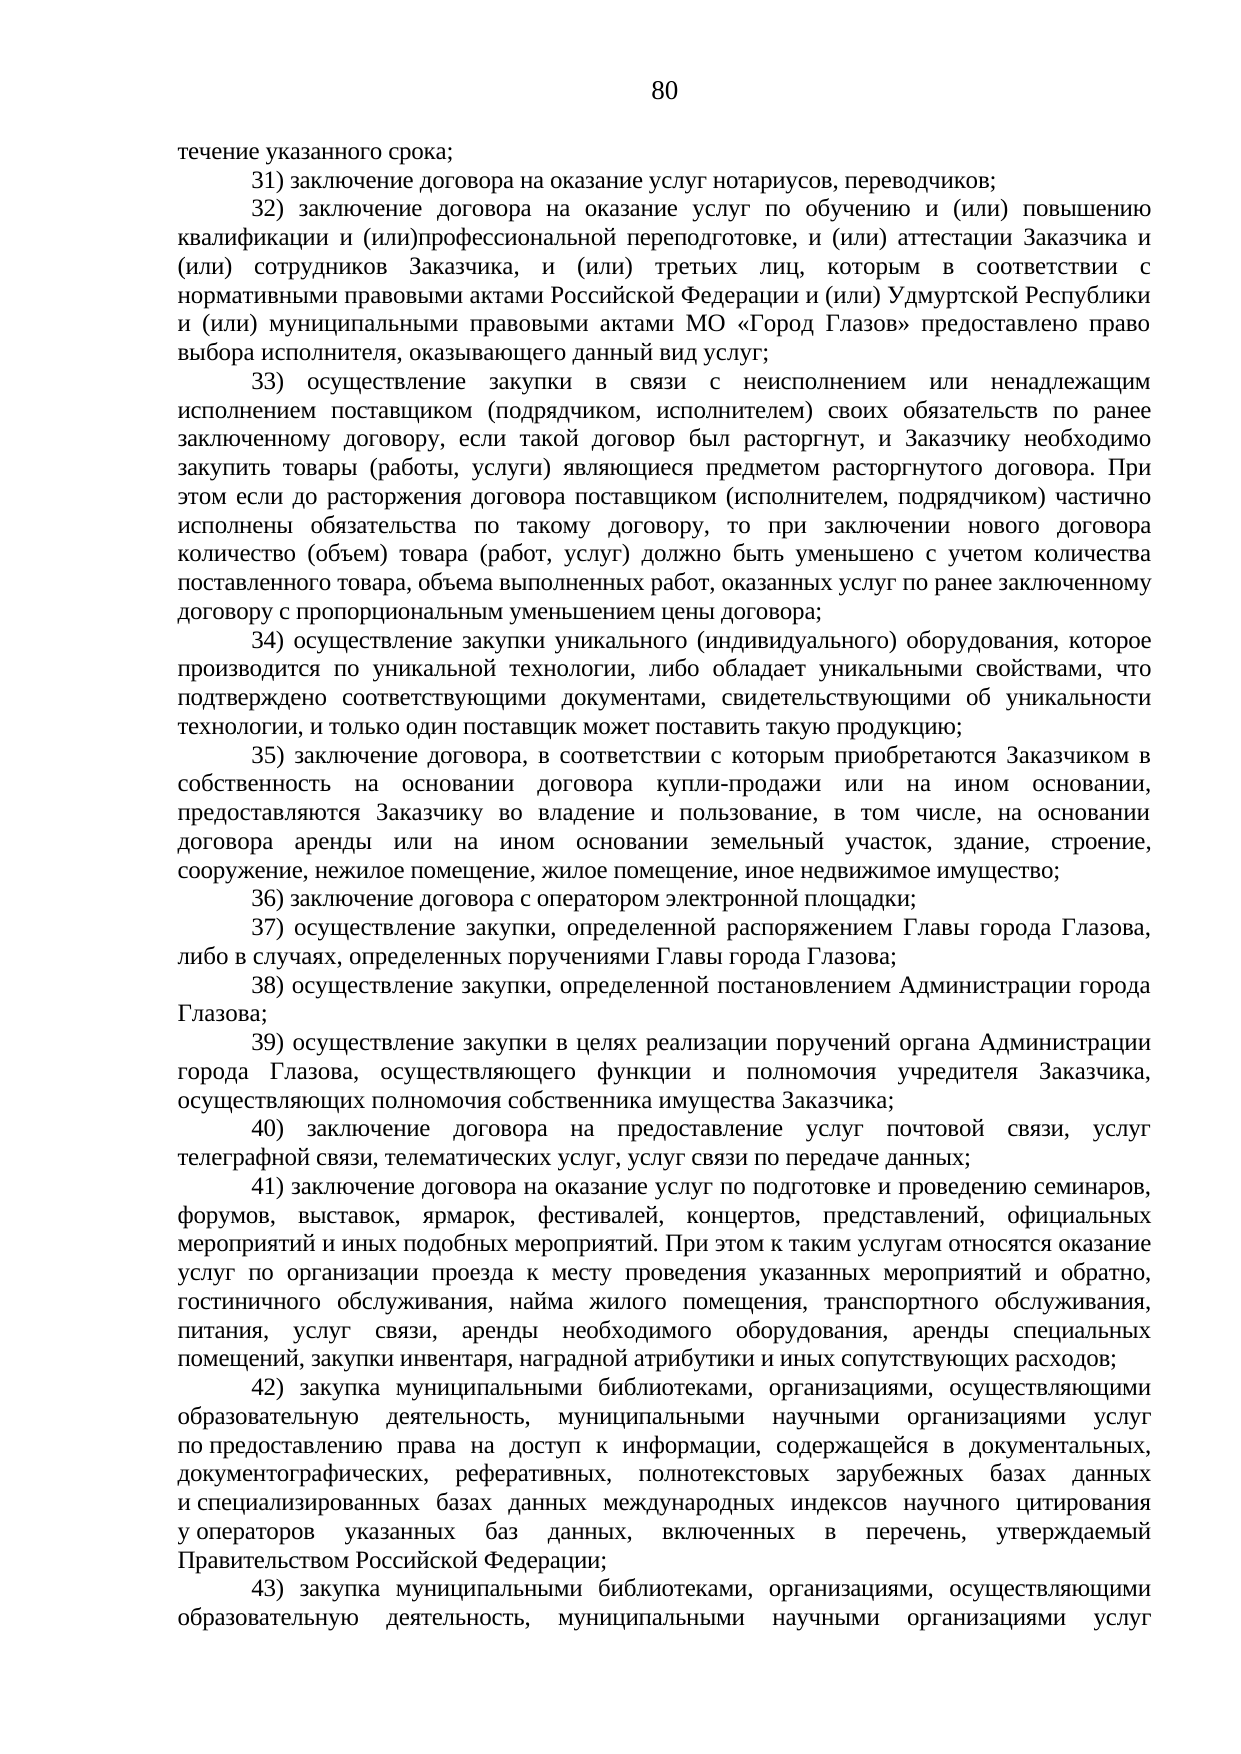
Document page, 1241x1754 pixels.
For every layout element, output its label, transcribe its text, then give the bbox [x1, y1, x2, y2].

text 37) осуществление закупки, определенной распоряжением Главы города Глазова, либо в случаях, определенных поручениями Главы города Глазова; [177, 912, 1152, 970]
text 33) осуществление закупки в связи с неисполнением или ненадлежащим исполнением поставщиком (подрядчиком, исполнителем) своих обязательств по ранее заключенному договору, если такой договор был расторгнут, и Заказчику необходимо закупить товары (работы, услуги) являющиеся предметом расторгнутого договора. При этом если до расторжения договора поставщиком (исполнителем, подрядчиком) частично исполнены обязательства по такому договору, то при заключении нового договора количество (объем) товара (работ, услуг) должно быть уменьшено с учетом количества поставленного товара, объема выполненных работ, оказанных услуг по ранее заключенному договору с пропорциональным уменьшением цены договора; [177, 366, 1152, 625]
text 31) заключение договора на оказание услуг нотариусов, переводчиков; [177, 165, 1152, 193]
text 42) закупка муниципальными библиотеками, организациями, осуществляющими образовательную деятельность, муниципальными научными организациями услуг по предоставлению права на доступ к информации, содержащейся в документальных, документографических, реферативных, полнотекстовых зарубежных базах данных и специализированных базах данных международных индексов научного цитирования у операторов указанных баз данных, включенных в перечень, утверждаемый Правительством Российской Федерации; [177, 1372, 1152, 1573]
text 41) заключение договора на оказание услуг по подготовке и проведению семинаров, форумов, выставок, ярмарок, фестивалей, концертов, представлений, официальных мероприятий и иных подобных мероприятий. При этом к таким услугам относятся оказание услуг по организации проезда к месту проведения указанных мероприятий и обратно, гостиничного обслуживания, найма жилого помещения, транспортного обслуживания, питания, услуг связи, аренды необходимого оборудования, аренды специальных помещений, закупки инвентаря, наградной атрибутики и иных сопутствующих расходов; [177, 1171, 1152, 1372]
text 39) осуществление закупки в целях реализации поручений органа Администрации города Глазова, осуществляющего функции и полномочия учредителя Заказчика, осуществляющих полномочия собственника имущества Заказчика; [177, 1027, 1152, 1113]
text 40) заключение договора на предоставление услуг почтовой связи, услуг телеграфной связи, телематических услуг, услуг связи по передаче данных; [177, 1113, 1152, 1171]
text 32) заключение договора на оказание услуг по обучению и (или) повышению квалификации и (или)профессиональной переподготовке, и (или) аттестации Заказчика и (или) сотрудников Заказчика, и (или) третьих лиц, которым в соответствии с нормативными правовыми актами Российской Федерации и (или) Удмуртской Республики и (или) муниципальными правовыми актами МО «Город Глазов» предоставлено право выбора исполнителя, оказывающего данный вид услуг; [177, 193, 1152, 366]
text 38) осуществление закупки, определенной постановлением Администрации города Глазова; [177, 970, 1152, 1027]
text 35) заключение договора, в соответствии с которым приобретаются Заказчиком в собственность на основании договора купли-продажи или на ином основании, предоставляются Заказчику во владение и пользование, в том числе, на основании договора аренды или на ином основании земельный участок, здание, строение, сооружение, нежилое помещение, жилое помещение, иное недвижимое имущество; [177, 740, 1152, 883]
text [177, 1573, 1152, 1631]
text 36) заключение договора с оператором электронной площадки; [177, 883, 1152, 912]
text 34) осуществление закупки уникального (индивидуального) оборудования, которое производится по уникальной технологии, либо обладает уникальными свойствами, что подтверждено соответствующими документами, свидетельствующими об уникальности технологии, и только один поставщик может поставить такую продукцию; [177, 625, 1152, 740]
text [177, 136, 1152, 165]
